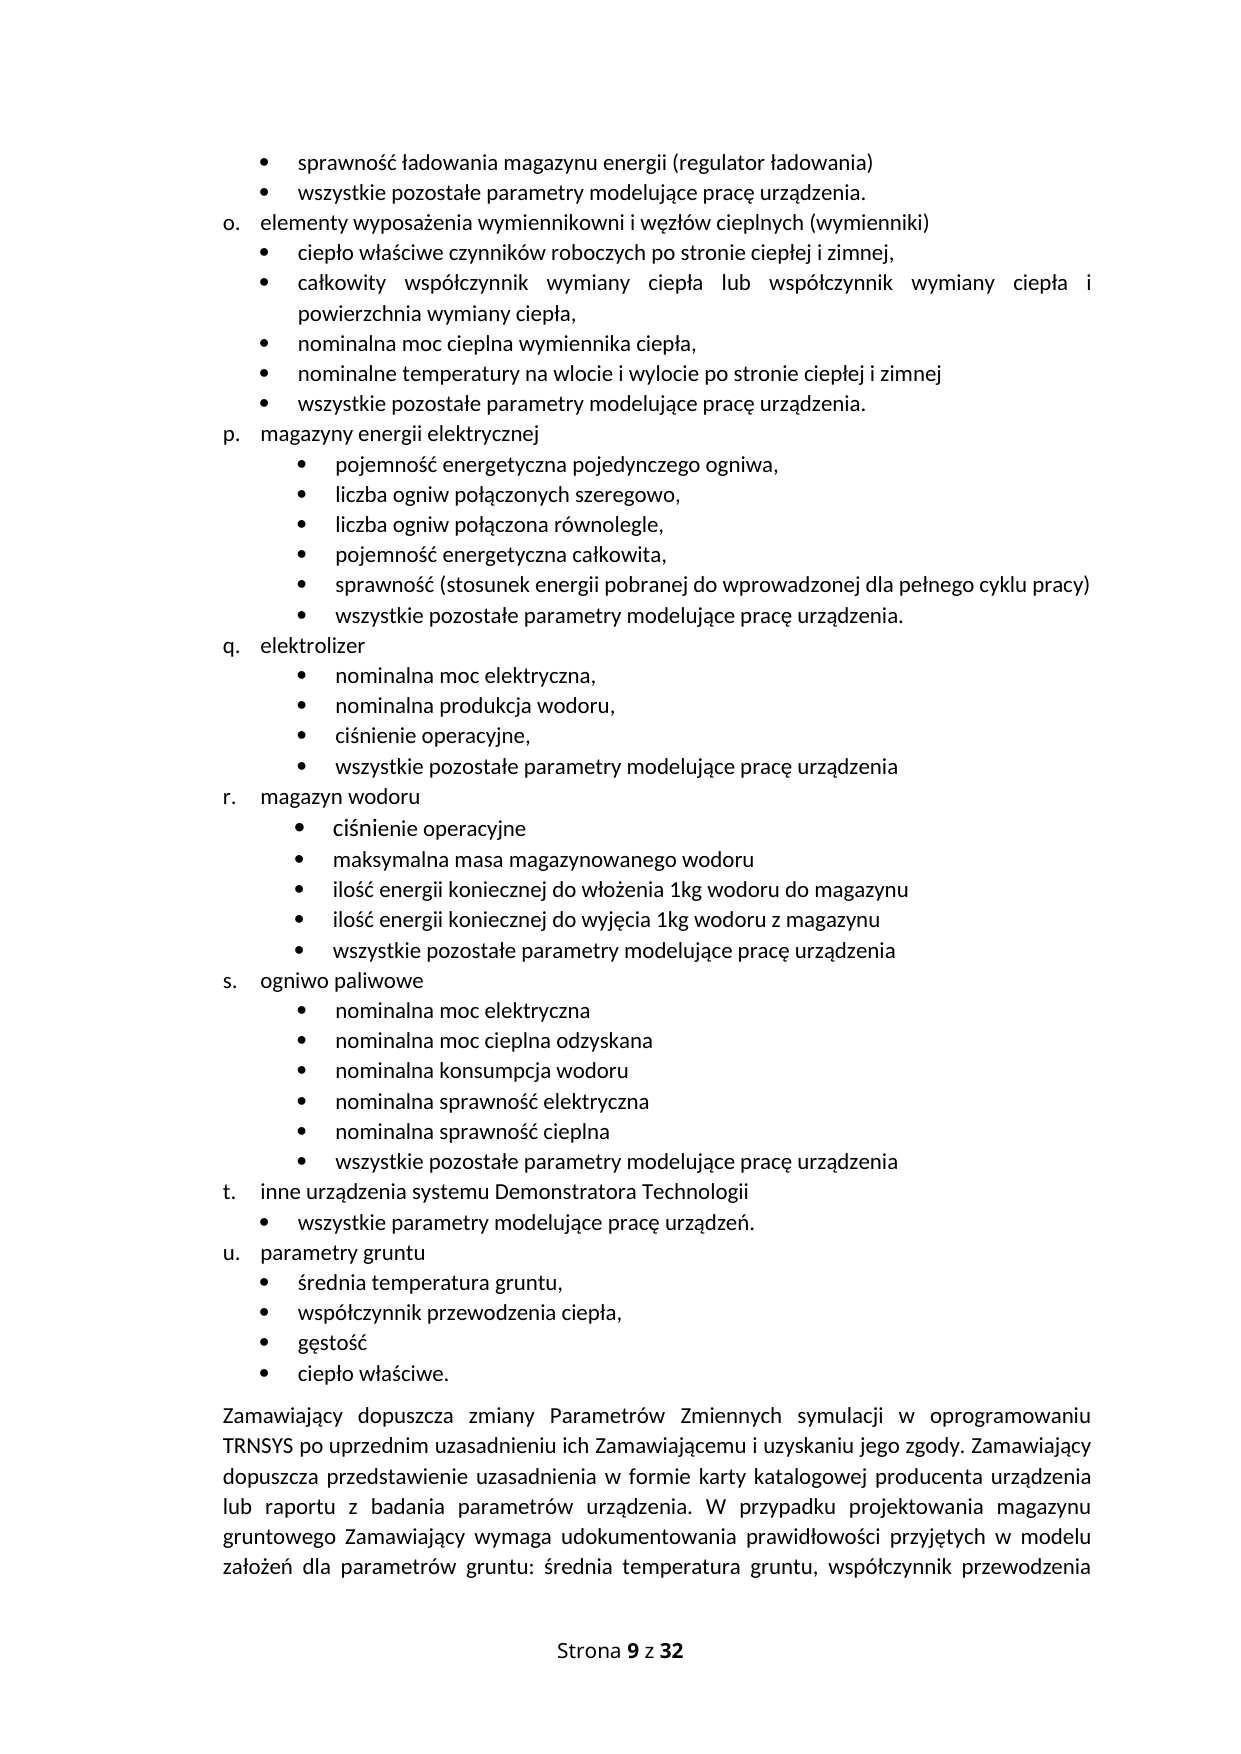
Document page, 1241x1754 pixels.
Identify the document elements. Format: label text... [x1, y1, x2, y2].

list wszystkie pozostałe parametry modelujące pracę urządzenia [298, 1147, 1093, 1175]
list maksymalna masa magazynowanego wodoru [295, 845, 1093, 873]
list nominalna moc elektryczna, [298, 661, 1093, 689]
list nominalna sprawność cieplna [298, 1117, 1093, 1145]
list elektrolizer [223, 631, 1093, 659]
list współczynnik przewodzenia ciepła, [260, 1298, 1093, 1326]
list sprawność (stosunek energii pobranej do wprowadzonej dla pełnego cyklu pracy) [298, 571, 1093, 598]
list wszystkie pozostałe parametry modelujące pracę urządzenia. [260, 389, 1093, 417]
list wszystkie pozostałe parametry modelujące pracę urządzenia [295, 936, 1093, 964]
list całkowity współczynnik wymiany ciepła lub współczynnik wymiany ciepła i powierzchnia wymiany ciepła, [260, 268, 1093, 327]
list parametry gruntu [223, 1238, 1093, 1266]
list wszystkie parametry modelujące pracę urządzeń. [260, 1208, 1093, 1236]
list nominalna moc cieplna wymiennika ciepła, [260, 329, 1093, 357]
list elementy wyposażenia wymiennikowni i węzłów cieplnych (wymienniki) [223, 208, 1093, 236]
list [260, 178, 1093, 206]
list ilość energii koniecznej do włożenia 1kg wodoru do magazynu [295, 875, 1093, 903]
list pojemność energetyczna całkowita, [298, 540, 1093, 568]
list ciepło właściwe. [260, 1359, 1093, 1387]
list ciepło właściwe czynników roboczych po stronie ciepłej i zimnej, [260, 238, 1093, 266]
list ilość energii koniecznej do wyjęcia 1kg wodoru z magazynu [295, 906, 1093, 933]
list liczba ogniw połączonych szeregowo, [298, 480, 1093, 508]
list nominalna moc cieplna odzyskana [298, 1026, 1093, 1054]
list magazyny energii elektrycznej [223, 419, 1093, 447]
list wszystkie pozostałe parametry modelujące pracę urządzenia [298, 752, 1093, 780]
list sprawność ładowania magazynu energii (regulator ładowania) [260, 148, 1093, 176]
list magazyn wodoru [223, 782, 1093, 810]
list ciśnienie operacyjne, [298, 722, 1093, 749]
list nominalna produkcja wodoru, [298, 691, 1093, 719]
list wszystkie pozostałe parametry modelujące pracę urządzenia. [298, 601, 1093, 629]
list gęstość [260, 1328, 1093, 1356]
list liczba ogniw połączona równolegle, [298, 510, 1093, 538]
list nominalna sprawność elektryczna [298, 1087, 1093, 1115]
list średnia temperatura gruntu, [260, 1268, 1093, 1296]
list ogniwo paliwowe [223, 966, 1093, 994]
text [223, 1401, 1093, 1580]
list pojemność energetyczna pojedynczego ogniwa, [298, 450, 1093, 478]
list nominalna konsumpcja wodoru [298, 1057, 1093, 1084]
list ciśnienie operacyjne [295, 812, 1093, 843]
list inne urządzenia systemu Demonstratora Technologii [223, 1177, 1093, 1205]
list nominalna moc elektryczna [298, 996, 1093, 1024]
list nominalne temperatury na wlocie i wylocie po stronie ciepłej i zimnej [260, 359, 1093, 387]
